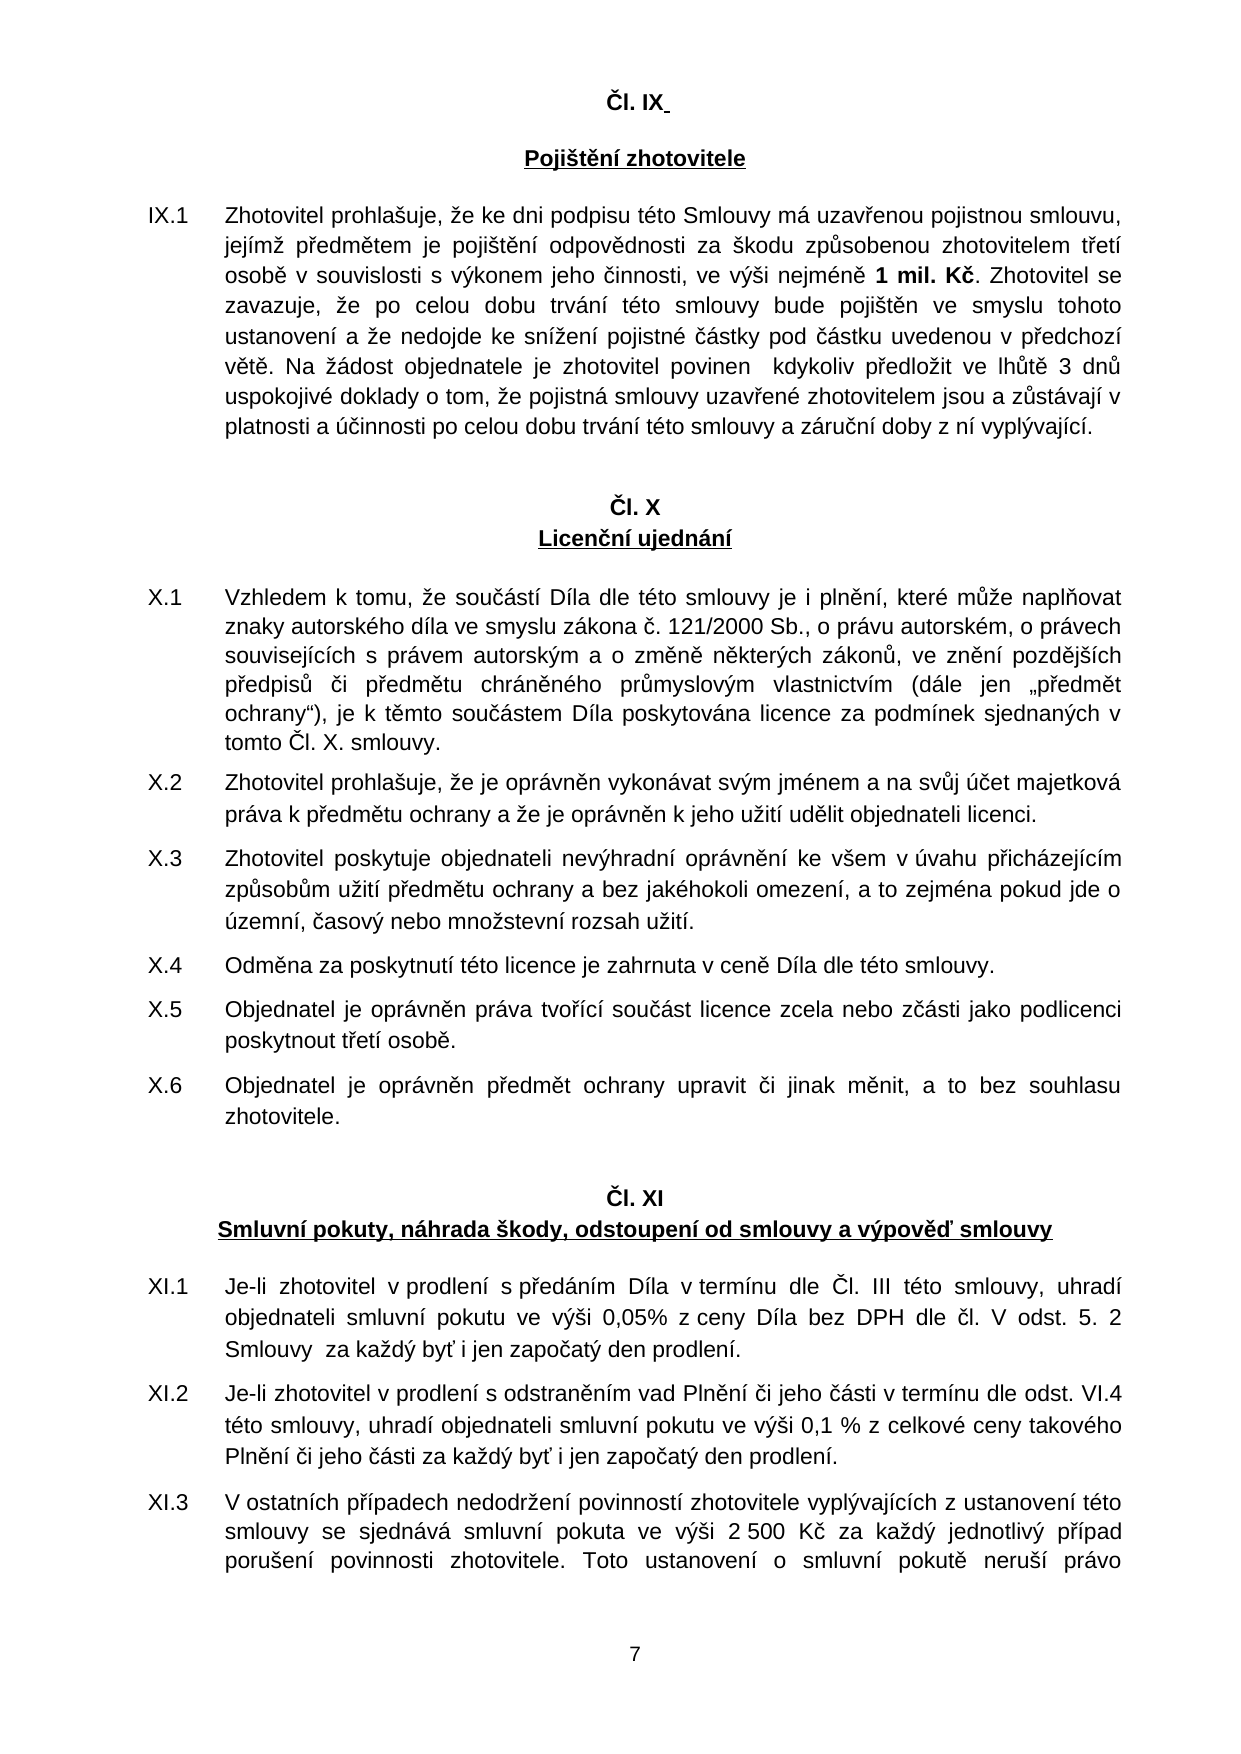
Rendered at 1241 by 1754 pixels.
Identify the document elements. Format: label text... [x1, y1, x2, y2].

list Objednatel je oprávněn předmět ochrany upravit či jinak měnit, a to bez souhlasu zhotovitele. [148, 1072, 1122, 1129]
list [148, 1487, 1122, 1575]
text Smluvní pokuty, náhrada škody, odstoupení od smlouvy a výpověď smlouvy [148, 1185, 1122, 1243]
list Zhotovitel prohlašuje, že je oprávněn vykonávat svým jménem a na svůj účet majetková práva k předmětu ochrany a že je oprávněn k jeho užití udělit objednateli licenci. [148, 769, 1122, 827]
list Zhotovitel prohlašuje, že ke dni podpisu této Smlouvy má uzavřenou pojistnou smlouvu, jejímž předmětem je pojištění odpovědnosti za škodu způsobenou zhotovitelem třetí osobě v souvislosti s výkonem jeho činnosti, ve výši nejméně 1 mil. Kč. Zhotovitel se zavazuje, že po celou dobu trvání této smlouvy bude pojištěn ve smyslu tohoto ustanovení a že nedojde ke snížení pojistné částky pod částku uvedenou v předchozí větě. Na žádost objednatele je zhotovitel povinen kdykoliv předložit ve lhůtě 3 dnů uspokojivé doklady o tom, že pojistná smlouvy uzavřené zhotovitelem jsou a zůstávají v platnosti a účinnosti po celou dobu trvání této smlouvy a záruční doby z ní vyplývající. [148, 202, 1122, 439]
list Zhotovitel poskytuje objednateli nevýhradní oprávnění ke všem v úvahu přicházejícím způsobům užití předmětu ochrany a bez jakéhokoli omezení, a to zejména pokud jde o územní, časový nebo množstevní rozsah užití. [148, 845, 1122, 934]
list Objednatel je oprávněn práva tvořící součást licence zcela nebo zčásti jako podlicenci poskytnout třetí osobě. [148, 996, 1122, 1054]
list Pojištění zhotovitele [148, 145, 1122, 172]
list Vzhledem k tomu, že součástí Díla dle této smlouvy je i plnění, které může naplňovat znaky autorského díla ve smyslu zákona č. 121/2000 Sb., o právu autorském, o právech souvisejících s právem autorským a o změně některých zákonů, ve znění pozdějších předpisů či předmětu chráněného průmyslovým vlastnictvím (dále jen „předmět ochrany“), je k těmto součástem Díla poskytována licence za podmínek sjednaných v tomto Čl. X. smlouvy. [148, 582, 1122, 757]
list Je-li zhotovitel v prodlení s odstraněním vad Plnění či jeho části v termínu dle odst. 6.4 této smlouvy, uhradí objednateli smluvní pokutu ve výši 0,1 % z celkové ceny takového Plnění či jeho části za každý byť i jen započatý den prodlení. [148, 1380, 1122, 1469]
list Odměna za poskytnutí této licence je zahrnuta v ceně Díla dle této smlouvy. [148, 952, 1122, 978]
list Je-li zhotovitel v prodlení s předáním Díla v termínu dle Čl. III této smlouvy, uhradí objednateli smluvní pokutu ve výši 0,05% z ceny Díla bez DPH dle čl. V odst. 5. 2 Smlouvy za každý byť i jen započatý den prodlení. [148, 1273, 1122, 1362]
text Licenční ujednání [148, 493, 1122, 551]
